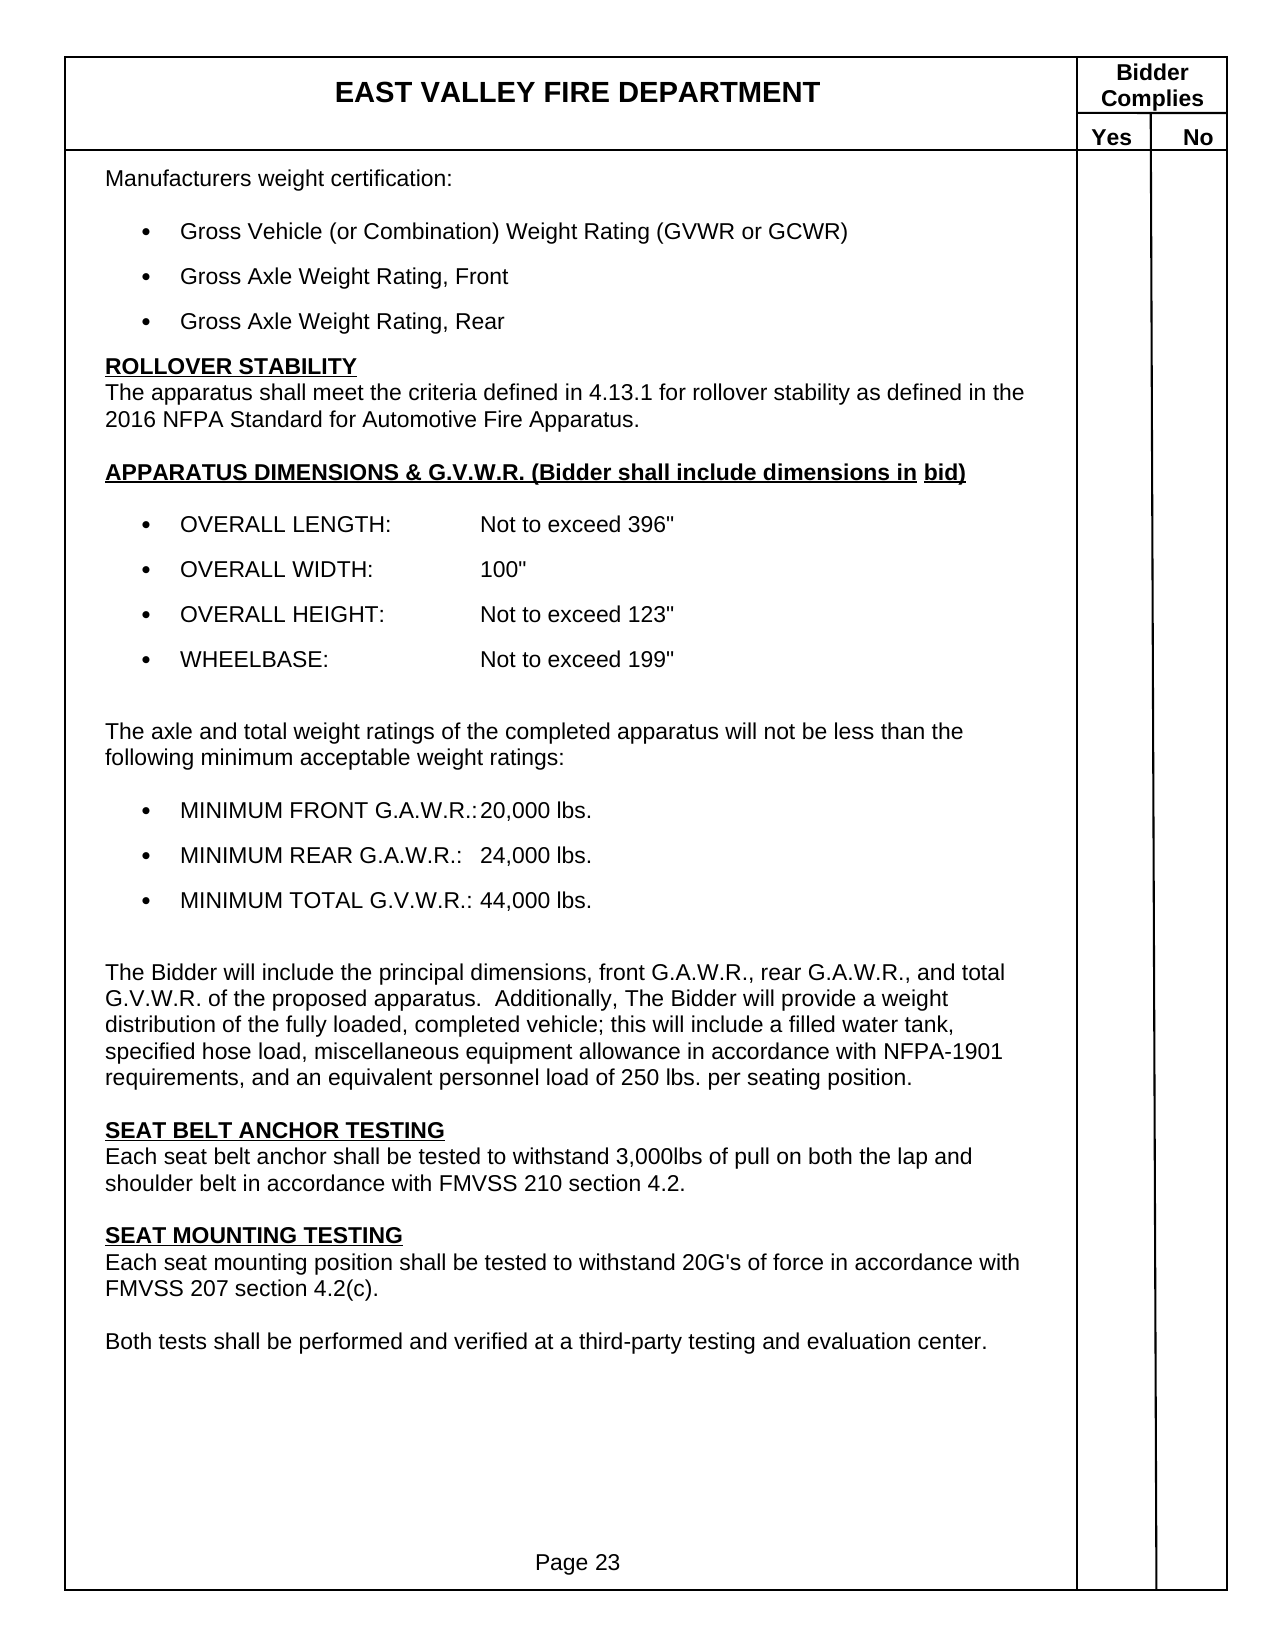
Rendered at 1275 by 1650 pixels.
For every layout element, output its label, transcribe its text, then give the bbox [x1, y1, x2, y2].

list MINIMUM REAR G.A.W.R.: 24,000 lbs. [142, 842, 1050, 868]
text The apparatus shall meet the criteria defined in 4.13.1 for rollover stability as defined in the 2016 NFPA Standard for Automotive Fire Apparatus. [105, 379, 1050, 432]
text Each seat belt anchor shall be tested to withstand 3,000lbs of pull on both the lap and shoulder belt in accordance with FMVSS 210 section 4.2. [105, 1143, 1050, 1196]
list Gross Axle Weight Rating, Front [142, 263, 1050, 289]
list OVERALL HEIGHT: Not to exceed 123" [142, 601, 1050, 628]
subtitle APPARATUS DIMENSIONS & G.V.W.R. (Bidder shall include dimensions in bid) [105, 458, 1050, 485]
list MINIMUM TOTAL G.V.W.R.: 44,000 lbs. [142, 887, 1050, 913]
text Each seat mounting position shall be tested to withstand 20G's of force in accordance with FMVSS 207 section 4.2(c). [105, 1248, 1050, 1301]
list WHEELBASE: Not to exceed 199" [142, 646, 1050, 673]
text The axle and total weight ratings of the completed apparatus will not be less than the following minimum acceptable weight ratings: [105, 718, 1050, 771]
subtitle SEAT MOUNTING TESTING [105, 1222, 1050, 1248]
text The Bidder will include the principal dimensions, front G.A.W.R., rear G.A.W.R., and total G.V.W.R. of the proposed apparatus. Additionally, The Bidder will provide a weight distribution of the fully loaded, completed vehicle; this will include a filled water tank, specified hose load, miscellaneous equipment allowance in accordance with NFPA-1901 requirements, and an equivalent personnel load of 250 lbs. per seating position. [105, 959, 1050, 1090]
list Gross Axle Weight Rating, Rear [142, 308, 1050, 334]
text Manufacturers weight certification: [105, 165, 1050, 191]
list OVERALL LENGTH: Not to exceed 396" [142, 511, 1050, 537]
subtitle SEAT BELT ANCHOR TESTING [105, 1117, 1050, 1143]
list Gross Vehicle (or Combination) Weight Rating (GVWR or GCWR) [142, 218, 1050, 244]
subtitle ROLLOVER STABILITY [105, 353, 1050, 379]
text Both tests shall be performed and verified at a third-party testing and evaluation center. [105, 1328, 1050, 1354]
list OVERALL WIDTH: 100" [142, 556, 1050, 583]
list MINIMUM FRONT G.A.W.R.: 20,000 lbs. [142, 797, 1050, 823]
